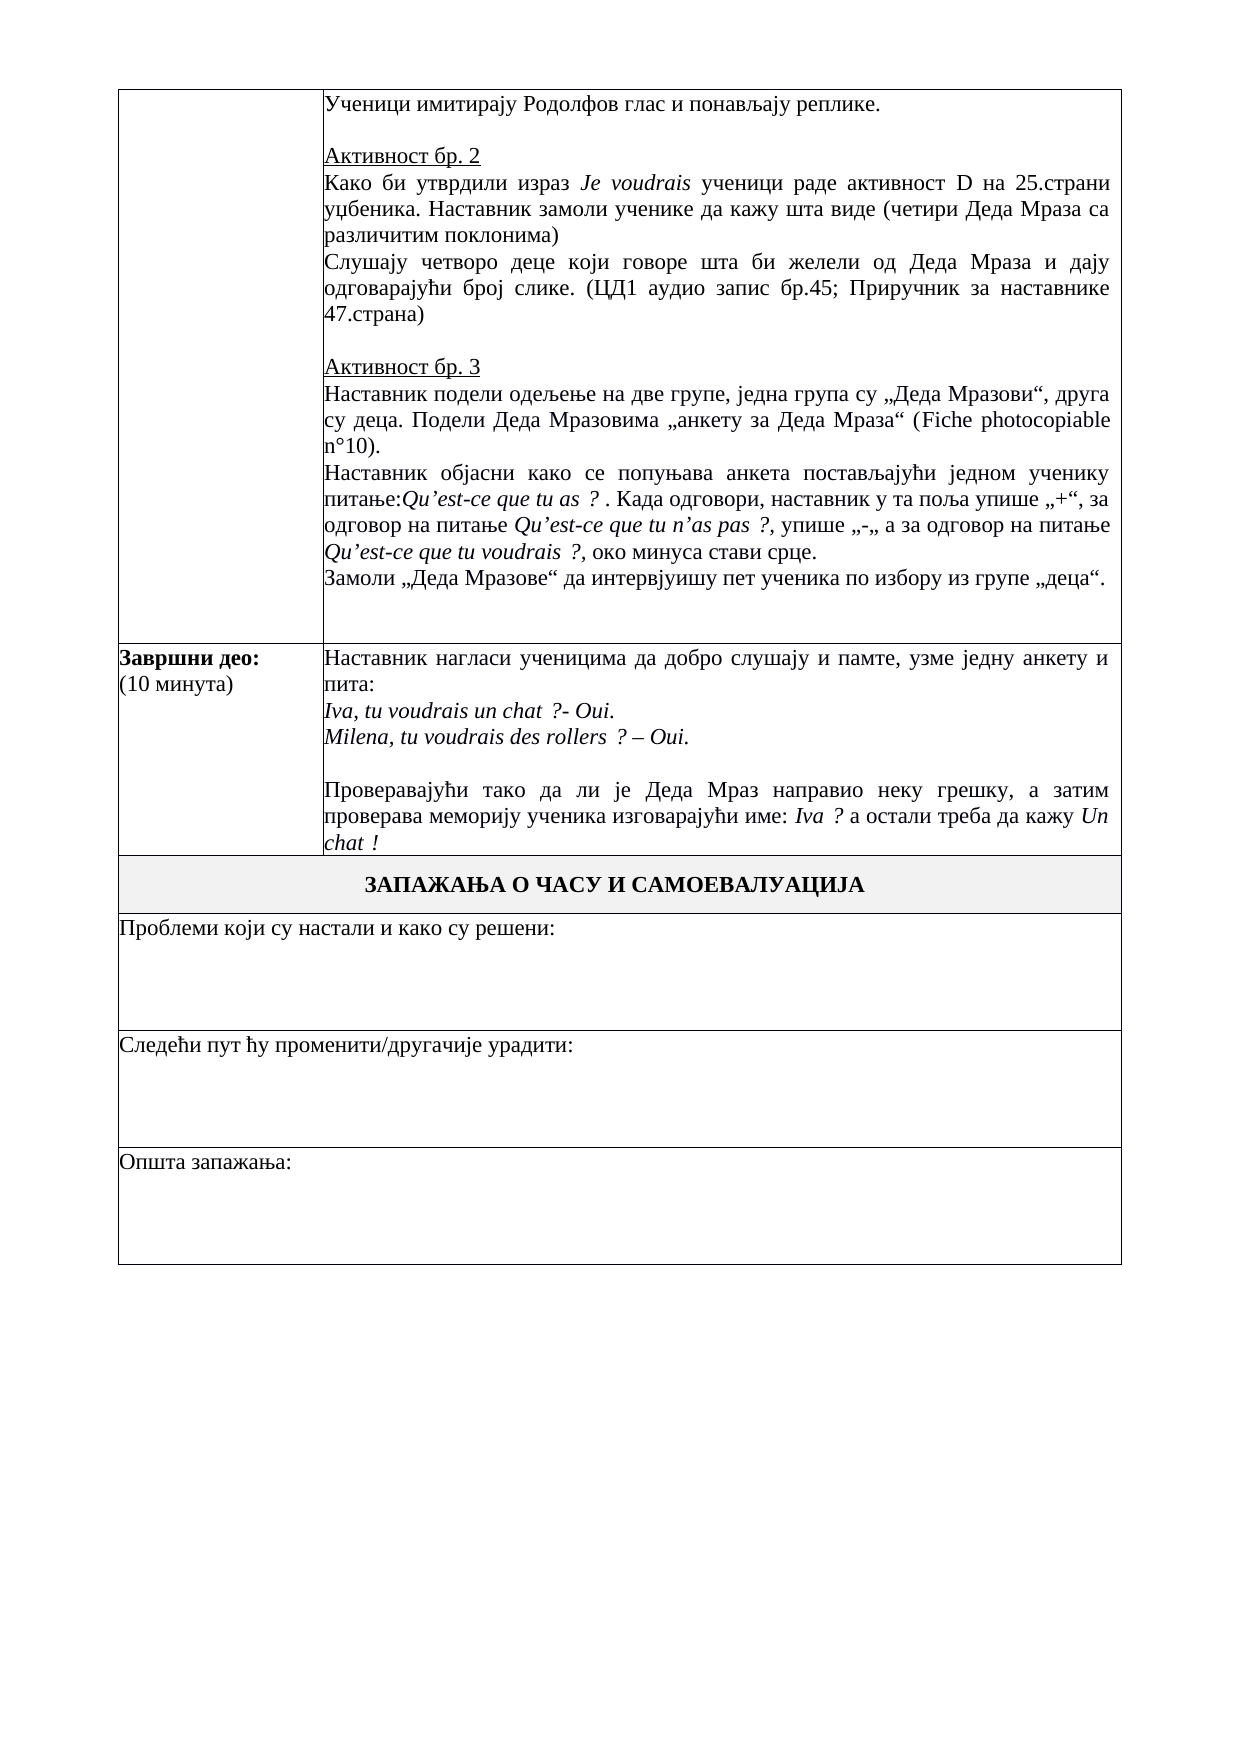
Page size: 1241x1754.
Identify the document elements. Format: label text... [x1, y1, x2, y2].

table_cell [119, 90, 323, 643]
table_cell Завршни део: (10 минута) [119, 644, 323, 855]
table_cell Следећи пут ћу променити/другачије урадити: [119, 1031, 1121, 1147]
table_cell Општа запажања: [119, 1148, 1121, 1264]
table_cell Наставник нагласи ученицима да добро слушају и памте, узме једну анкету и пита: Iva, tu voudrais un chat ?- Oui. Milena, tu voudrais des rollers ? – Oui. Проверавајући тако да ли је Деда Мраз направио неку грешку, а затим проверава меморију ученика изговарајући име: Iva ? а остали треба да кажу Un chat ! [324, 644, 1121, 855]
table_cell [324, 90, 1121, 643]
table_cell Проблеми који су настали и како су решени: [119, 914, 1121, 1030]
table_cell ЗАПАЖАЊА О ЧАСУ И САМОЕВАЛУАЦИЈА [119, 856, 1121, 913]
